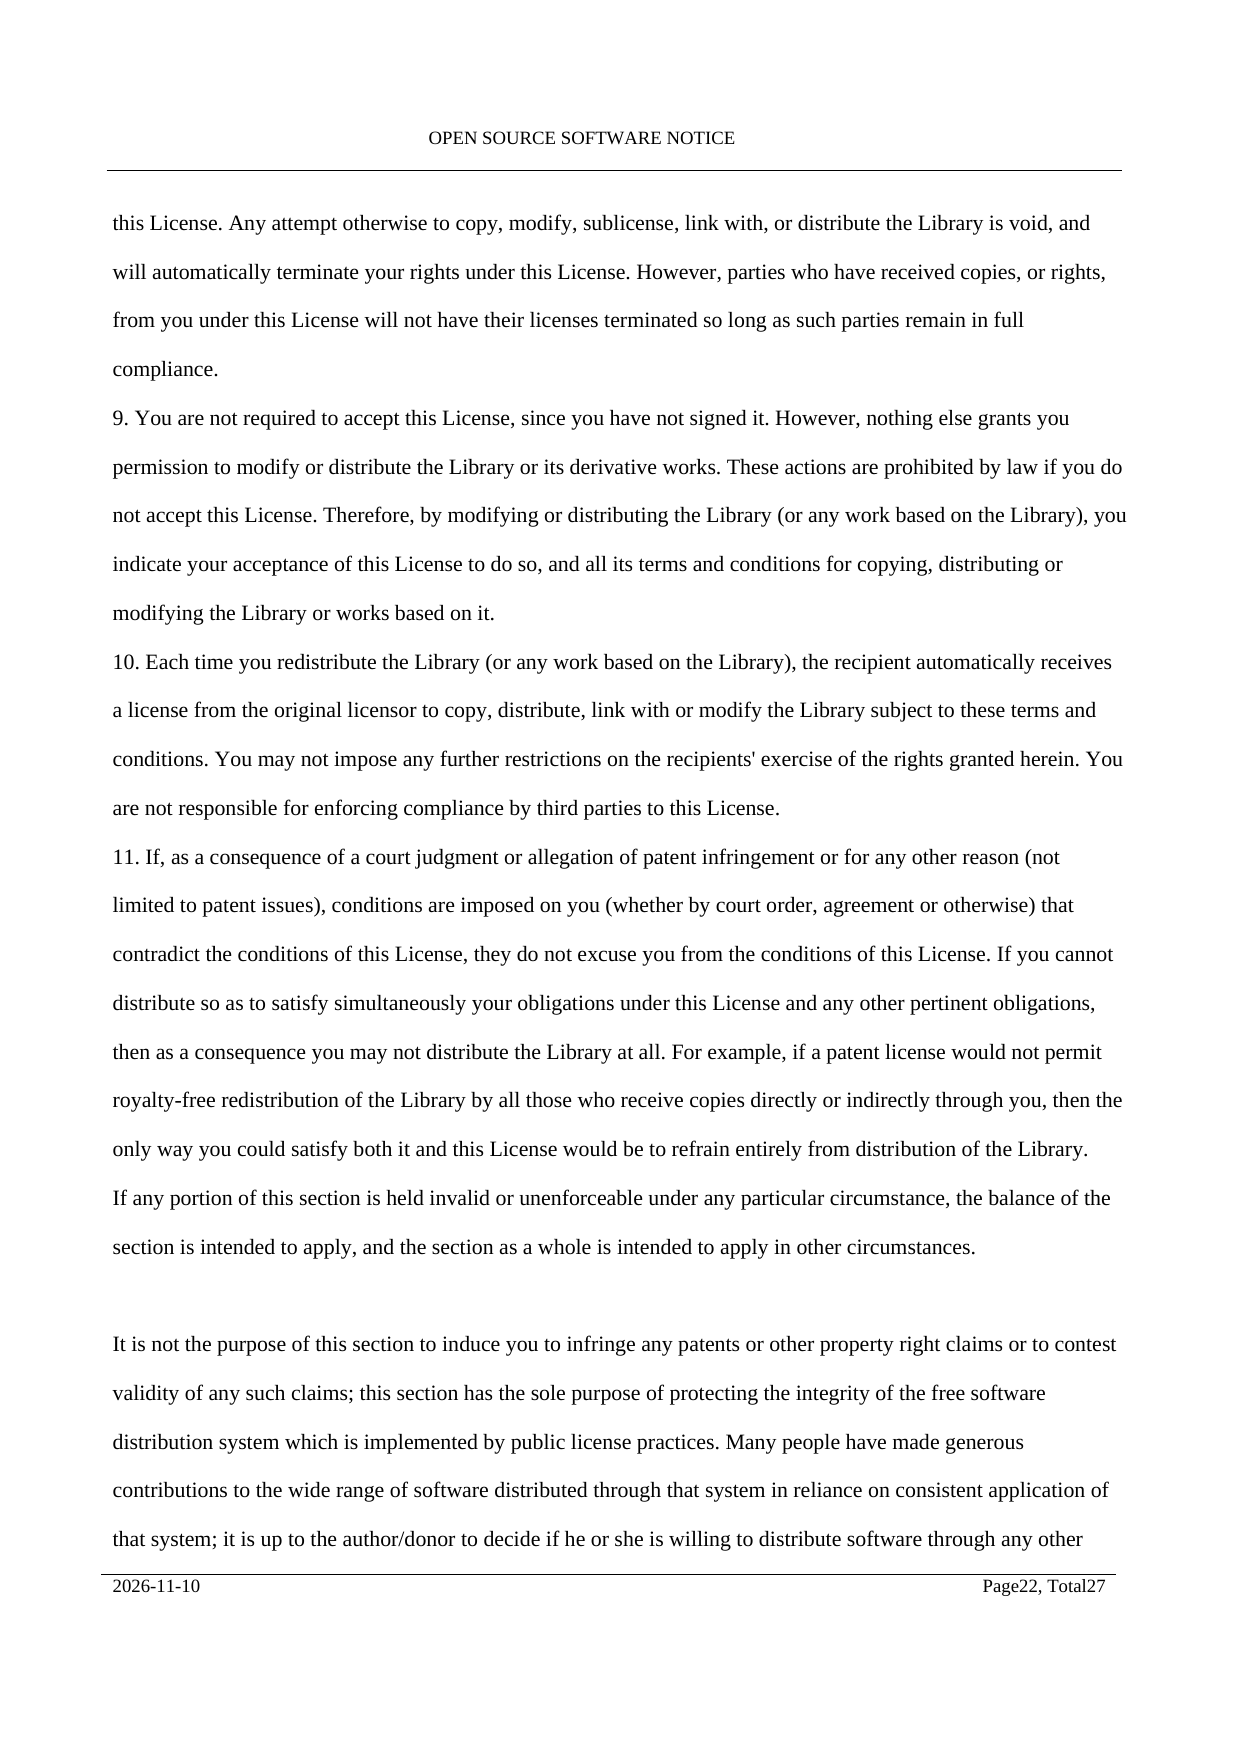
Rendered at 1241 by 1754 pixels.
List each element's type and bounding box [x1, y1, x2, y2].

text [112, 206, 1128, 1555]
